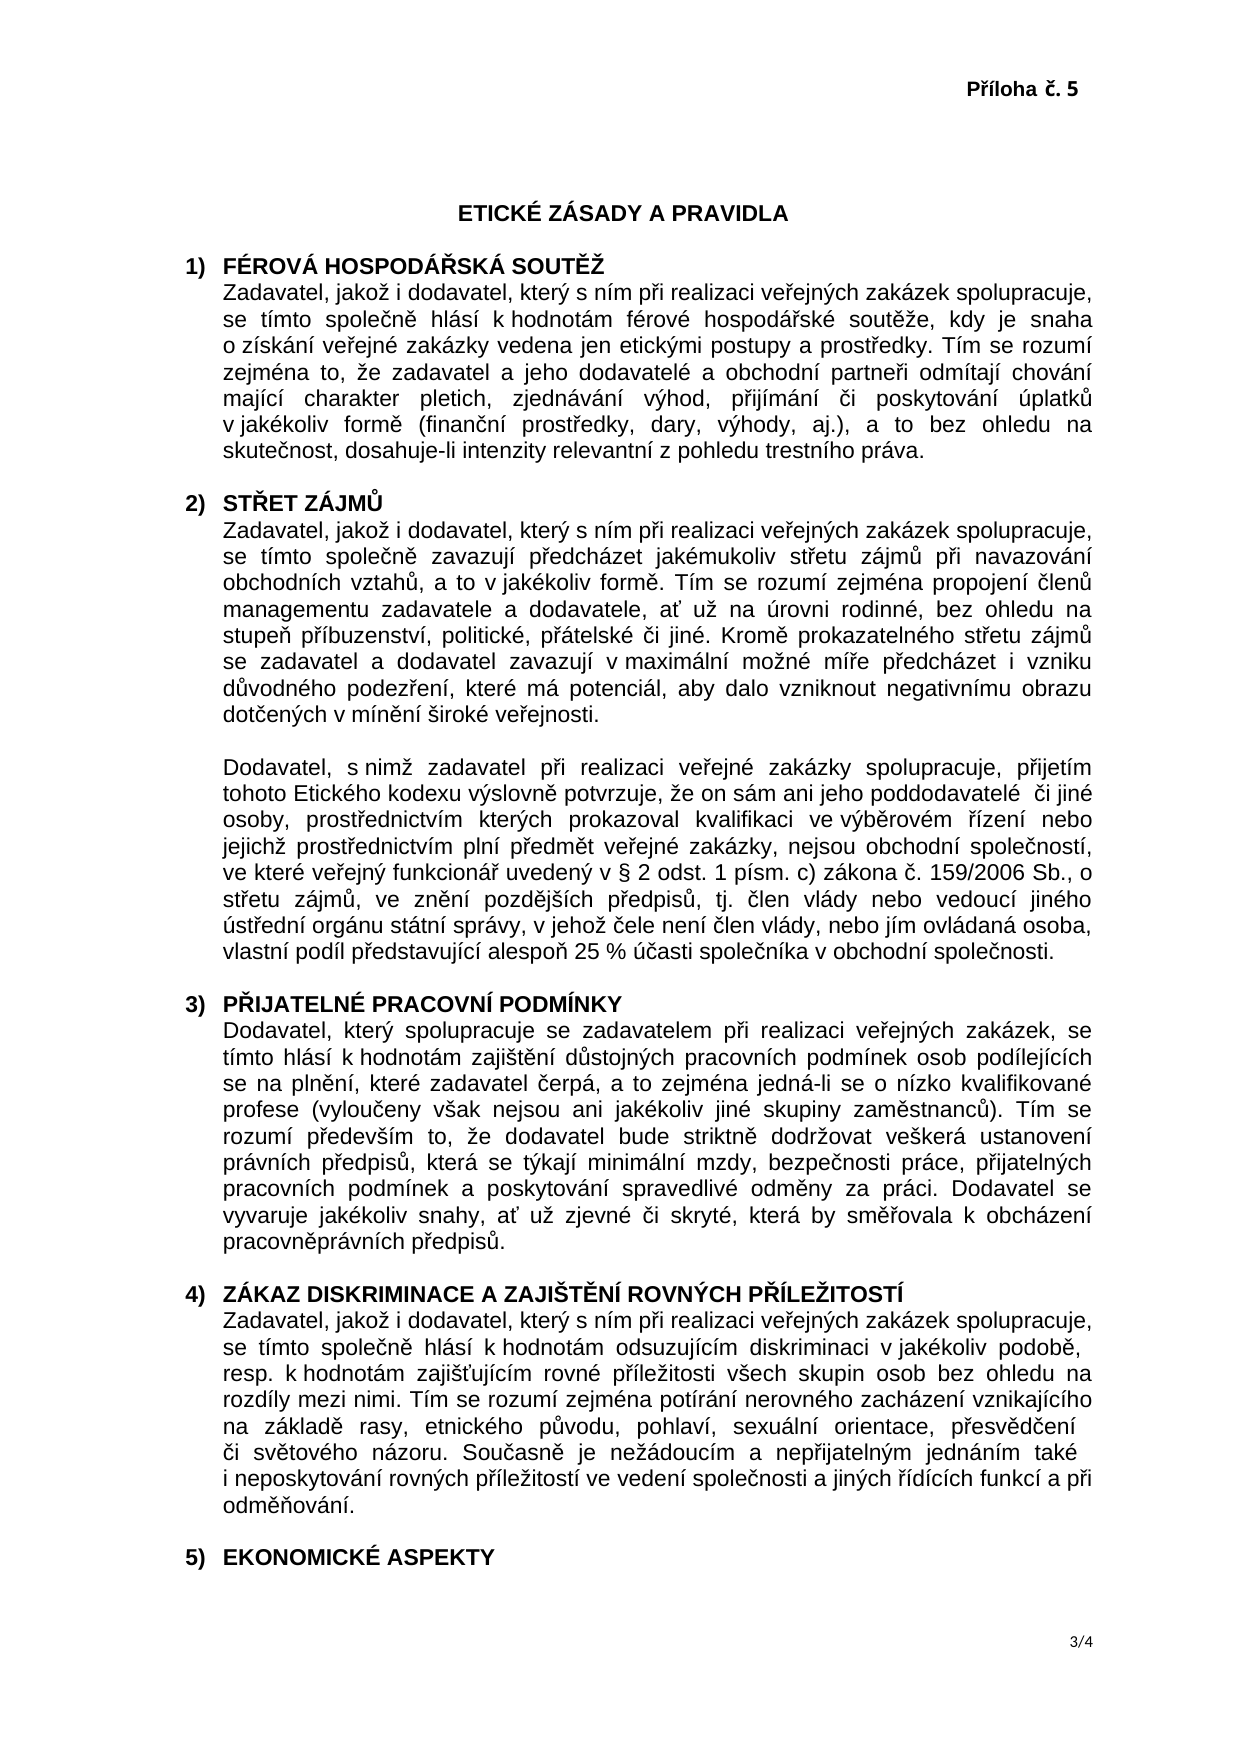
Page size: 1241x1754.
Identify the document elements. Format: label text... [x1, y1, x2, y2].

list Zadavatel, jakož i dodavatel, který s ním při realizaci veřejných zakázek spolupracuje, se tímto společně hlásí k hodnotám férové hospodářské soutěže, kdy je snaha o získání veřejné zakázky vedena jen etickými postupy a prostředky. Tím se rozumí zejména to, že zadavatel a jeho dodavatelé a obchodní partneři odmítají chování mající charakter pletich, zjednávání výhod, přijímání či poskytování úplatků v jakékoliv formě (finanční prostředky, dary, výhody, aj.), a to bez ohledu na skutečnost, dosahuje-li intenzity relevantní z pohledu trestního práva. [223, 279, 1093, 464]
list PŘIJATELNÉ PRACOVNÍ PODMÍNKY [185, 991, 1093, 1017]
list STŘET ZÁJMŮ [185, 490, 1093, 517]
list Dodavatel, který spolupracuje se zadavatelem při realizaci veřejných zakázek, se tímto hlásí k hodnotám zajištění důstojných pracovních podmínek osob podílejících se na plnění, které zadavatel čerpá, a to zejména jedná-li se o nízko kvalifikované profese (vyloučeny však nejsou ani jakékoliv jiné skupiny zaměstnanců). Tím se rozumí především to, že dodavatel bude striktně dodržovat veškerá ustanovení právních předpisů, která se týkají minimální mzdy, bezpečnosti práce, přijatelných pracovních podmínek a poskytování spravedlivé odměny za práci. Dodavatel se vyvaruje jakékoliv snahy, ať už zjevné či skryté, která by směřovala k obcházení pracovněprávních předpisů. [223, 1017, 1093, 1254]
list EKONOMICKÉ ASPEKTY [185, 1544, 1093, 1571]
list FÉROVÁ HOSPODÁŘSKÁ SOUTĚŽ [185, 253, 1093, 279]
list Dodavatel, s nimž zadavatel při realizaci veřejné zakázky spolupracuje, přijetím tohoto Etického kodexu výslovně potvrzuje, že on sám ani jeho poddodavatelé či jiné osoby, prostřednictvím kterých prokazoval kvalifikaci ve výběrovém řízení nebo jejichž prostřednictvím plní předmět veřejné zakázky, nejsou obchodní společností, ve které veřejný funkcionář uvedený v § 2 odst. 1 písm. c) zákona č. 159/2006 Sb., o střetu zájmů, ve znění pozdějších předpisů, tj. člen vlády nebo vedoucí jiného ústřední orgánu státní správy, v jehož čele není člen vlády, nebo jím ovládaná osoba, vlastní podíl představující alespoň 25 % účasti společníka v obchodní společnosti. [223, 754, 1093, 964]
list Zadavatel, jakož i dodavatel, který s ním při realizaci veřejných zakázek spolupracuje, se tímto společně hlásí k hodnotám odsuzujícím diskriminaci v jakékoliv podobě, resp. k hodnotám zajišťujícím rovné příležitosti všech skupin osob bez ohledu na rozdíly mezi nimi. Tím se rozumí zejména potírání nerovného zacházení vznikajícího na základě rasy, etnického původu, pohlaví, sexuální orientace, přesvědčení či světového názoru. Současně je nežádoucím a nepřijatelným jednáním také i neposkytování rovných příležitostí ve vedení společnosti a jiných řídících funkcí a při odměňování. [223, 1307, 1093, 1518]
text ETICKÉ ZÁSADY A PRAVIDLA [148, 200, 1093, 227]
list Zadavatel, jakož i dodavatel, který s ním při realizaci veřejných zakázek spolupracuje, se tímto společně zavazují předcházet jakémukoliv střetu zájmů při navazování obchodních vztahů, a to v jakékoliv formě. Tím se rozumí zejména propojení členů managementu zadavatele a dodavatele, ať už na úrovni rodinné, bez ohledu na stupeň příbuzenství, politické, přátelské či jiné. Kromě prokazatelného střetu zájmů se zadavatel a dodavatel zavazují v maximální možné míře předcházet i vzniku důvodného podezření, které má potenciál, aby dalo vzniknout negativnímu obrazu dotčených v mínění široké veřejnosti. [223, 517, 1093, 727]
list ZÁKAZ DISKRIMINACE A ZAJIŠTĚNÍ ROVNÝCH PŘÍLEŽITOSTÍ [185, 1281, 1093, 1307]
